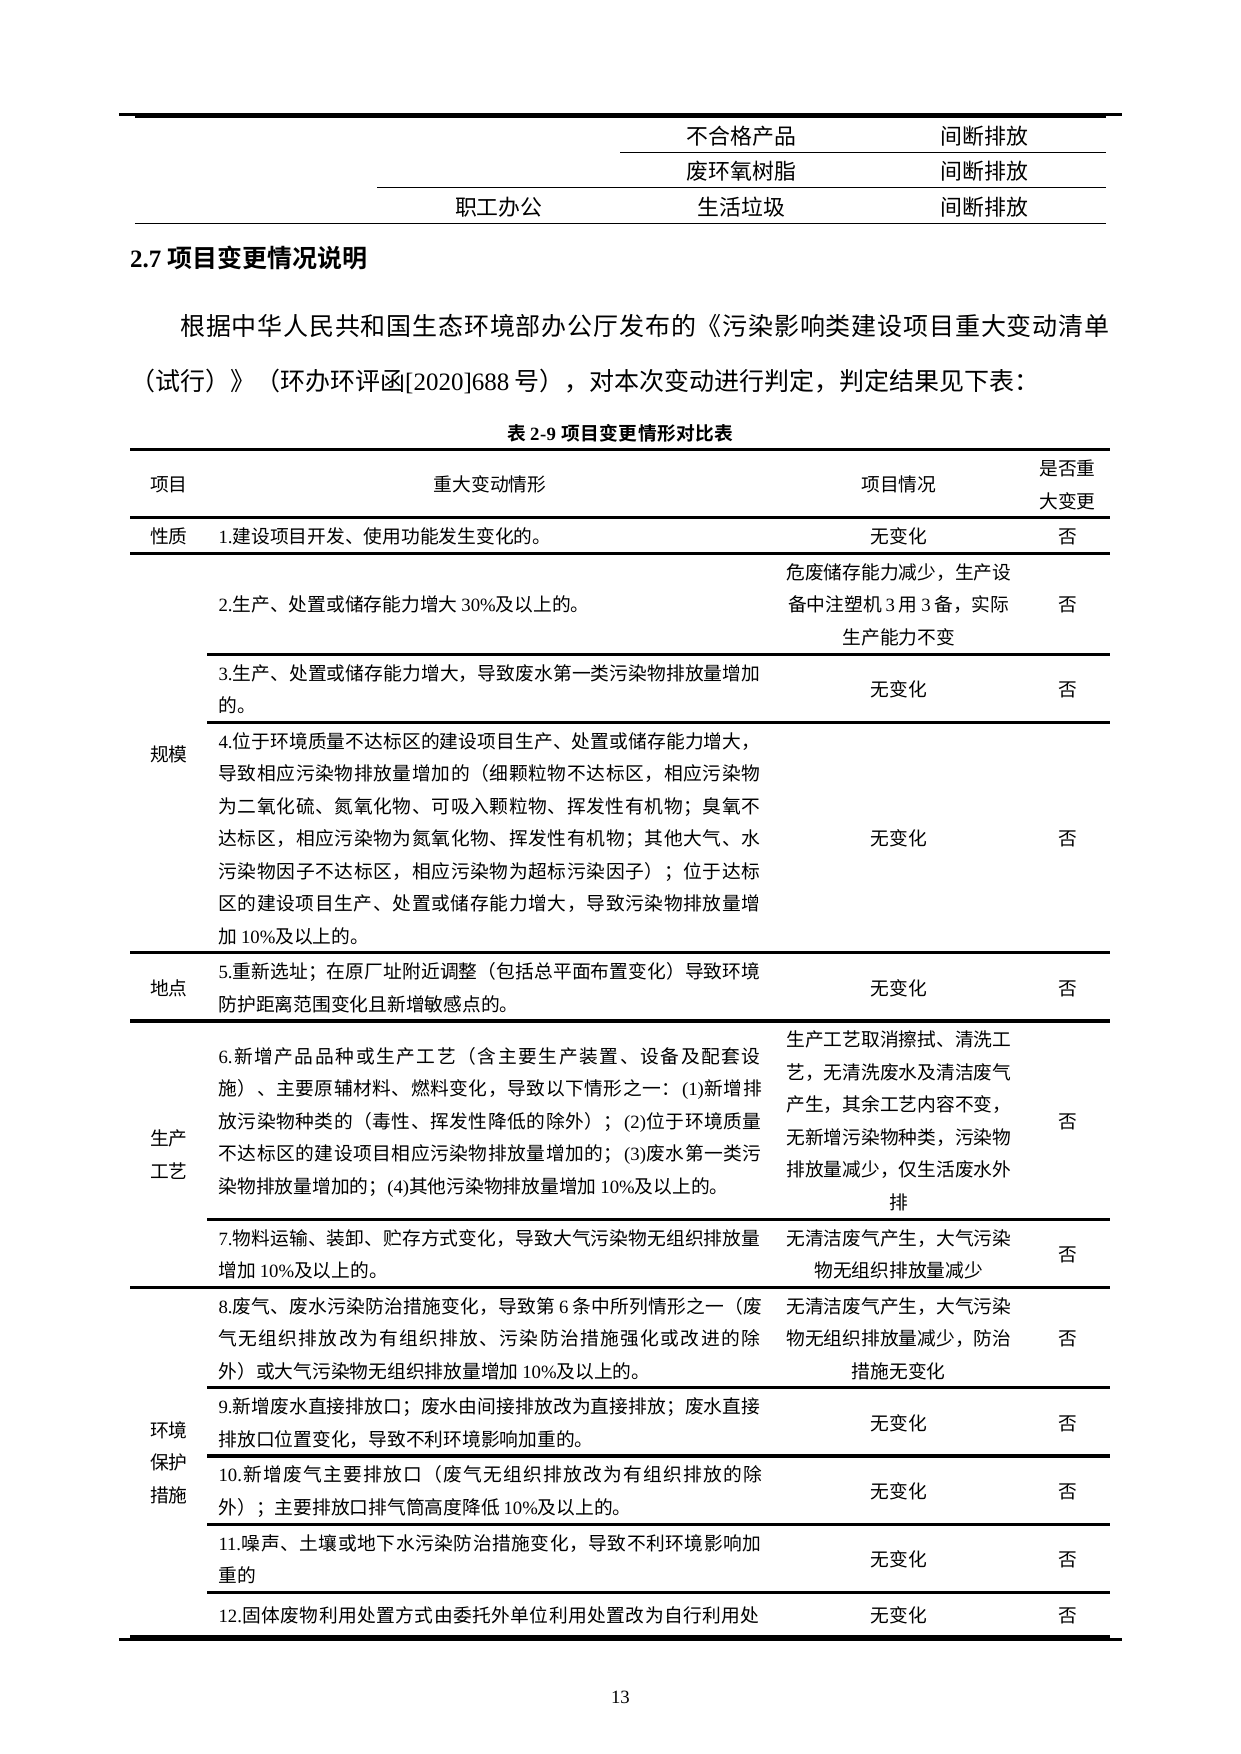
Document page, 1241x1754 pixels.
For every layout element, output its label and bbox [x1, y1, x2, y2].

table_header [119, 116, 1122, 1638]
